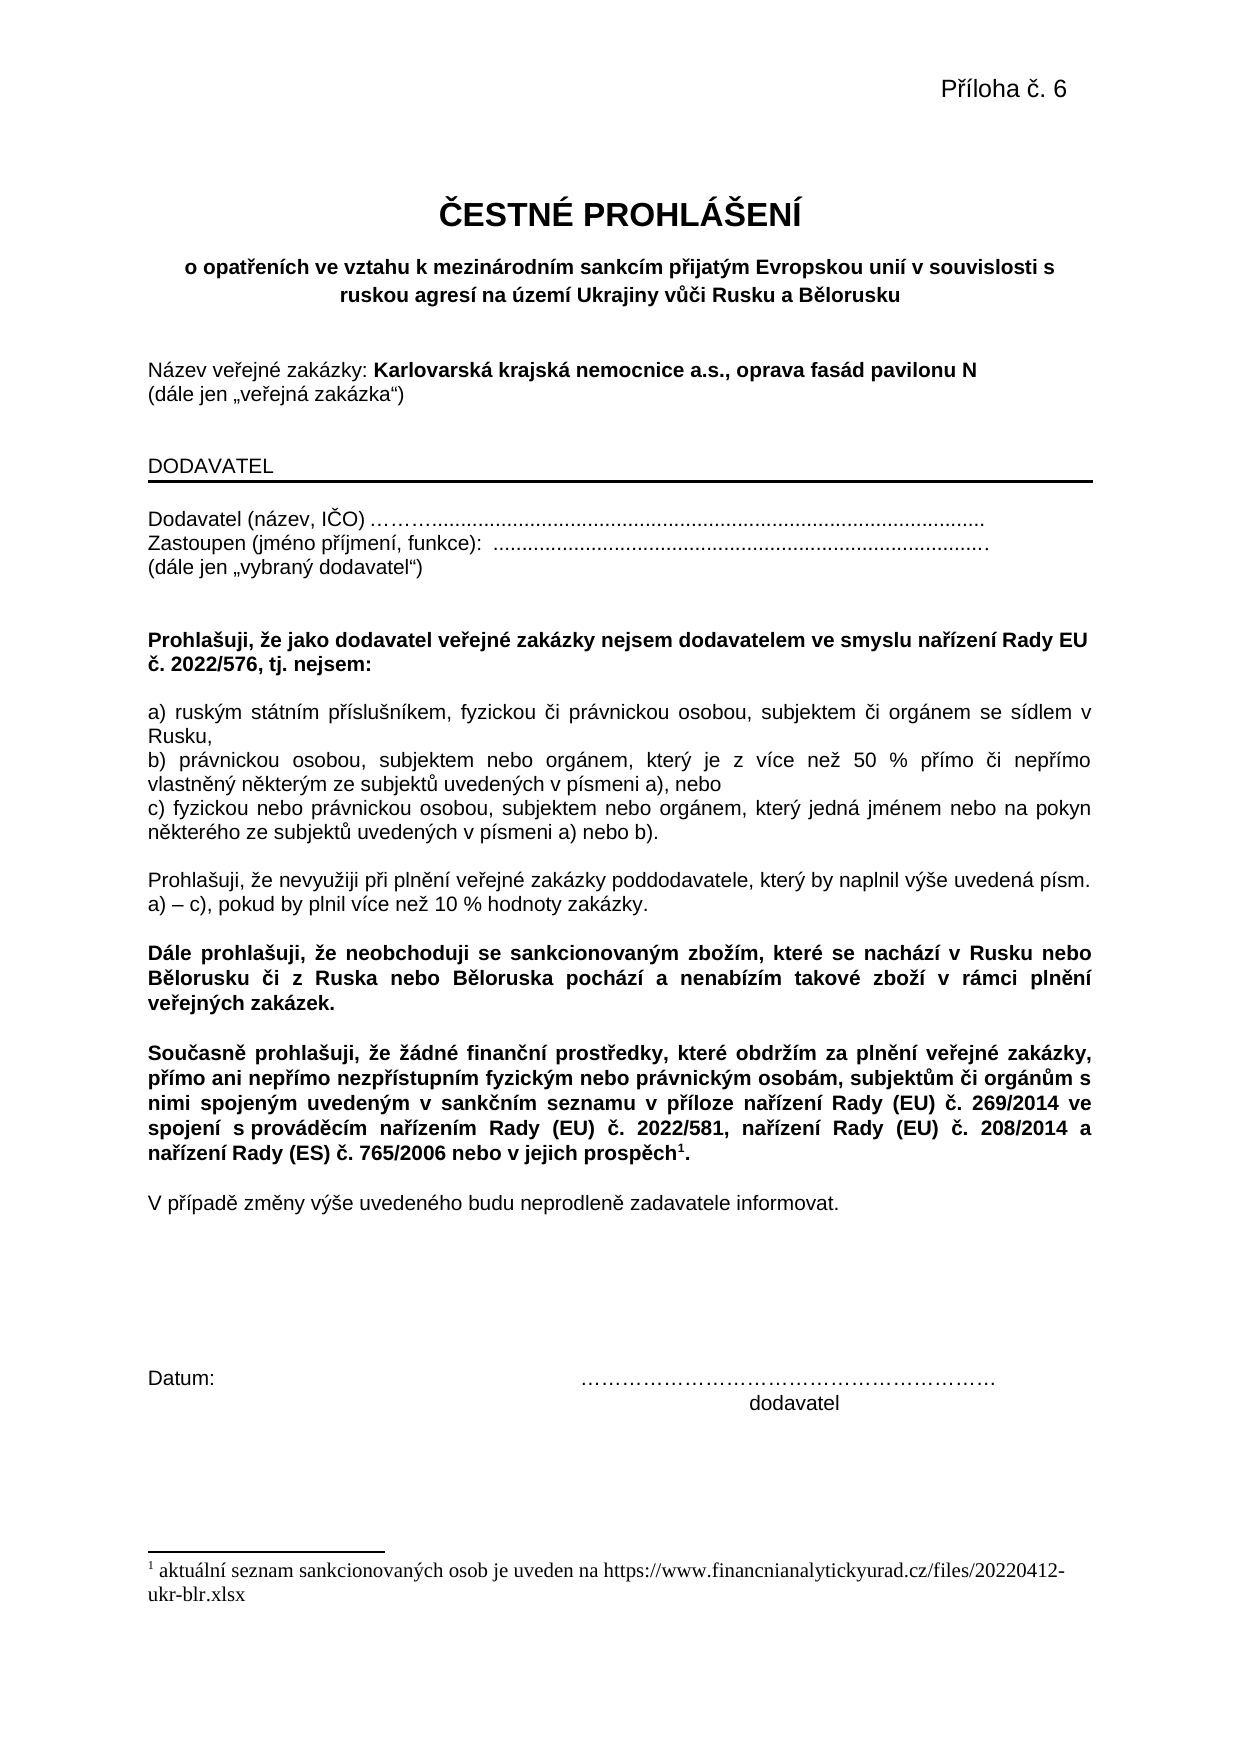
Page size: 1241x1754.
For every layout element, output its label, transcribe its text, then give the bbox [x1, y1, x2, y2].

text a) ruským státním příslušníkem, fyzickou či právnickou osobou, subjektem či orgánem se sídlem v Rusku, [148, 700, 1093, 748]
text Dodavatel (název, IČO) ………................................................................................................ [148, 507, 1093, 531]
subtitle ČESTNÉ PROHLÁŠENÍ [148, 206, 1093, 231]
text Název veřejné zakázky: Karlovarská krajská nemocnice a.s., oprava fasád pavilonu N [148, 358, 1093, 382]
text Prohlašuji, že jako dodavatel veřejné zakázky nejsem dodavatelem ve smyslu nařízení Rady EU č. 2022/576, tj. nejsem: [148, 628, 1093, 676]
text Zastoupen (jméno příjmení, funkce): ...................................................................................... [148, 531, 1093, 555]
text (dále jen „veřejná zakázka“) [148, 382, 1093, 406]
text b) právnickou osobou, subjektem nebo orgánem, který je z více než 50 % přímo či nepřímo vlastněný některým ze subjektů uvedených v písmeni a), nebo [148, 748, 1093, 796]
list dodavatel [664, 1391, 1196, 1414]
text c) fyzickou nebo právnickou osobou, subjektem nebo orgánem, který jedná jménem nebo na pokyn některého ze subjektů uvedených v písmeni a) nebo b). [148, 796, 1093, 844]
text DODAVATEL [148, 454, 1093, 480]
text o opatřeních ve vztahu k mezinárodním sankcím přijatým Evropskou unií v souvislosti s ruskou agresí na území Ukrajiny vůči Rusku a Bělorusku [148, 255, 1093, 307]
subtitle Dále prohlašuji, že neobchoduji se sankcionovaným zbožím, které se nachází v Rusku nebo Bělorusku či z Ruska nebo Běloruska pochází a nenabízím takové zboží v rámci plnění veřejných zakázek. [148, 941, 1093, 1016]
subtitle Datum: …………………………………………………… [148, 1366, 1093, 1391]
subtitle Současně prohlašuji, že žádné finanční prostředky, které obdržím za plnění veřejné zakázky, přímo ani nepřímo nezpřístupním fyzickým nebo právnickým osobám, subjektům či orgánům s nimi spojeným uvedeným v sankčním seznamu v příloze nařízení Rady (EU) č. 269/2014 ve spojení s prováděcím nařízením Rady (EU) č. 2022/581, nařízení Rady (EU) č. 208/2014 a nařízení Rady (ES) č. 765/2006 nebo v jejich prospěch. [148, 1041, 1093, 1166]
text (dále jen „vybraný dodavatel“) [148, 555, 1093, 579]
text Prohlašuji, že nevyužiji při plnění veřejné zakázky poddodavatele, který by naplnil výše uvedená písm. a) – c), pokud by plnil více než 10 % hodnoty zakázky. [148, 868, 1093, 916]
subtitle V případě změny výše uvedeného budu neprodleně zadavatele informovat. [148, 1191, 1093, 1216]
